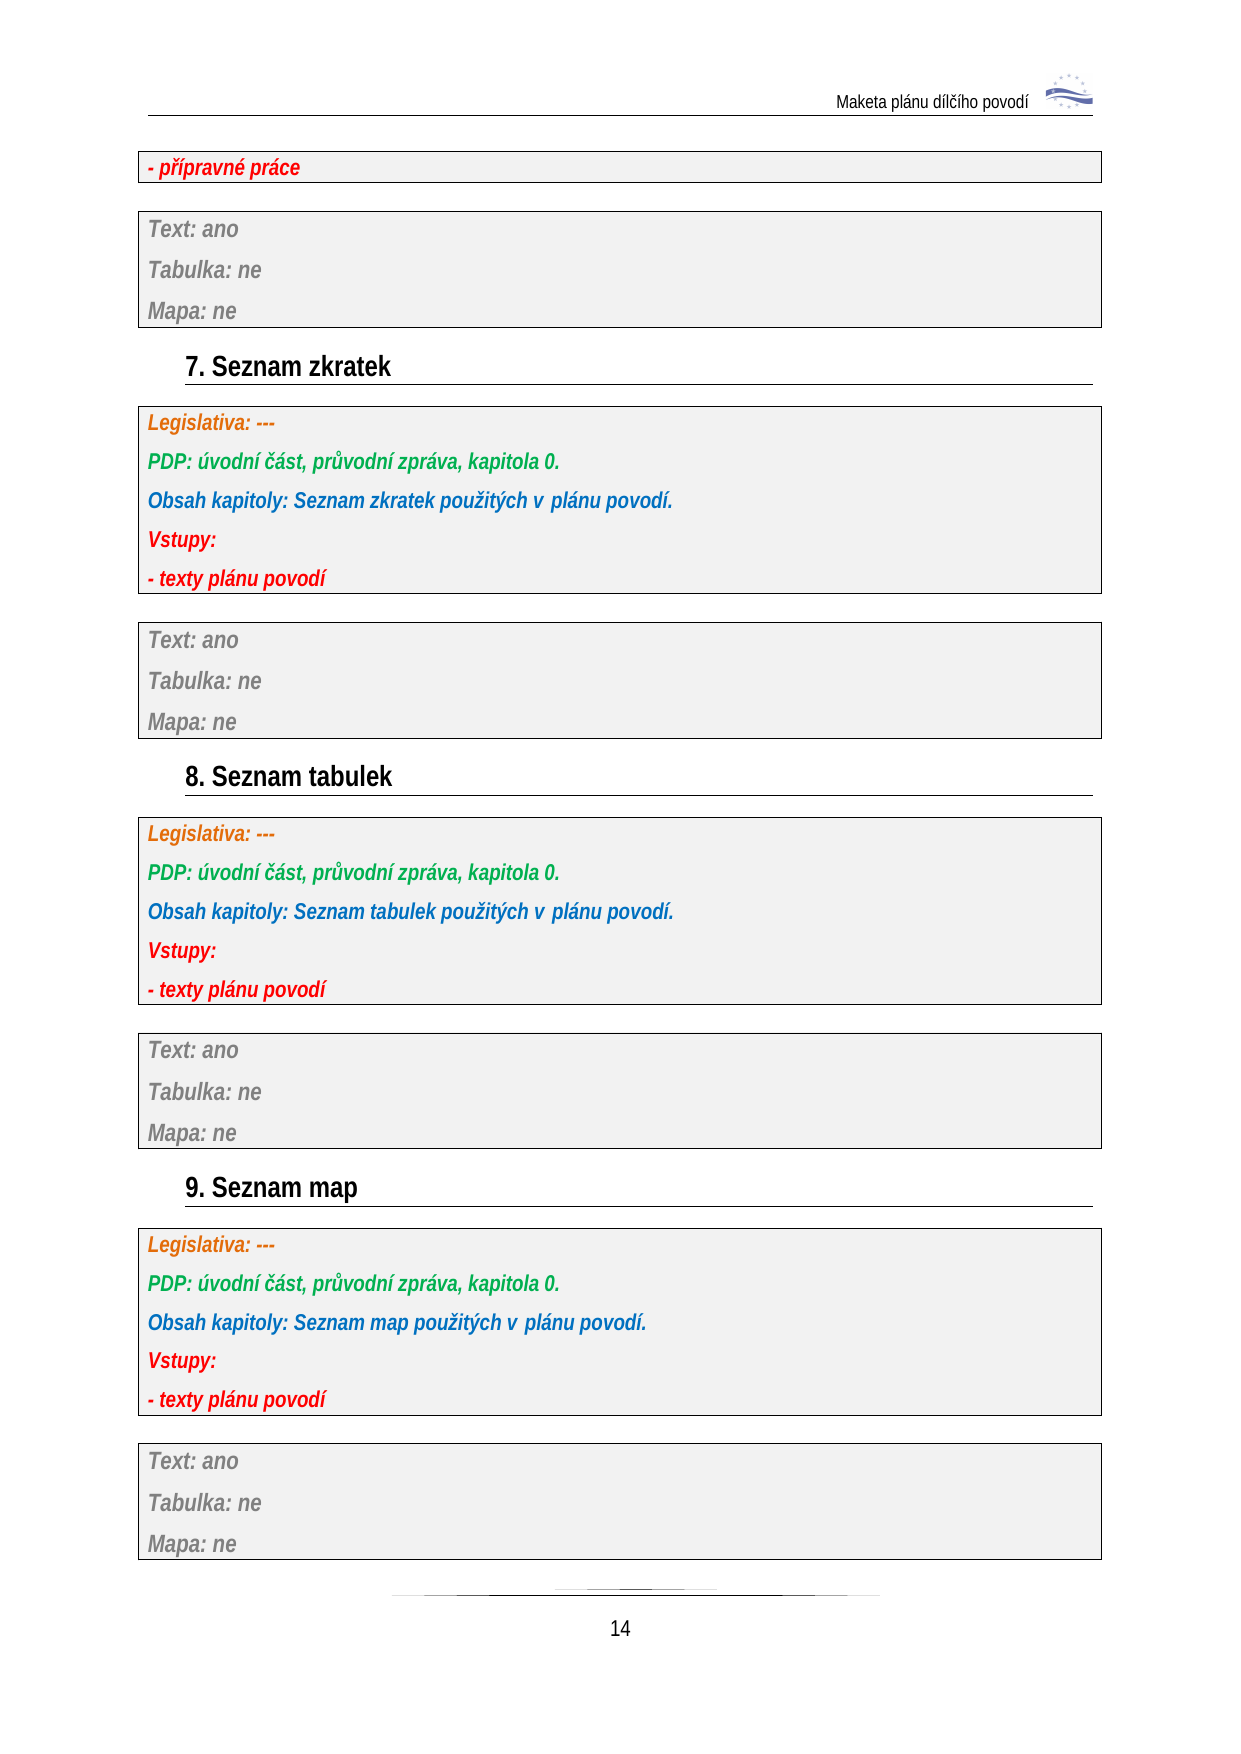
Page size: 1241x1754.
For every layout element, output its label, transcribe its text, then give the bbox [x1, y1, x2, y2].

text - přípravné práce [139, 152, 1101, 182]
text Obsah kapitoly: Seznam zkratek použitých v plánu povodí. [139, 484, 1101, 513]
text Tabulka: ne [139, 663, 1101, 694]
text Legislativa: --- [139, 1229, 1101, 1257]
text Text: ano [139, 1444, 1101, 1475]
list 9. Seznam map [185, 1170, 1093, 1206]
text Obsah kapitoly: Seznam map použitých v plánu povodí. [139, 1306, 1101, 1335]
text Text: ano [139, 623, 1101, 653]
text Obsah kapitoly: Seznam tabulek použitých v plánu povodí. [139, 895, 1101, 924]
text PDP: úvodní část, průvodní zpráva, kapitola 0. [139, 856, 1101, 885]
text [139, 445, 1101, 474]
text - texty plánu povodí [139, 562, 1101, 593]
list 7. Seznam zkratek [185, 349, 1093, 384]
text - texty plánu povodí [139, 972, 1101, 1004]
text PDP: úvodní část, průvodní zpráva, kapitola 0. [139, 1267, 1101, 1296]
picture [1045, 73, 1093, 109]
text Text: ano [139, 1034, 1101, 1064]
text Mapa: ne [139, 293, 1101, 327]
text Vstupy: [139, 1344, 1101, 1374]
text Tabulka: ne [139, 252, 1101, 284]
text Tabulka: ne [139, 1484, 1101, 1516]
text Legislativa: --- [139, 818, 1101, 846]
text Vstupy: [139, 933, 1101, 963]
text Mapa: ne [139, 1526, 1101, 1559]
text Mapa: ne [139, 1115, 1101, 1148]
text Legislativa: --- [139, 407, 1101, 436]
text Tabulka: ne [139, 1073, 1101, 1105]
text Vstupy: [139, 523, 1101, 552]
text Mapa: ne [139, 704, 1101, 738]
list 8. Seznam tabulek [185, 759, 1093, 795]
text - texty plánu povodí [139, 1383, 1101, 1415]
text Text: ano [139, 212, 1101, 242]
